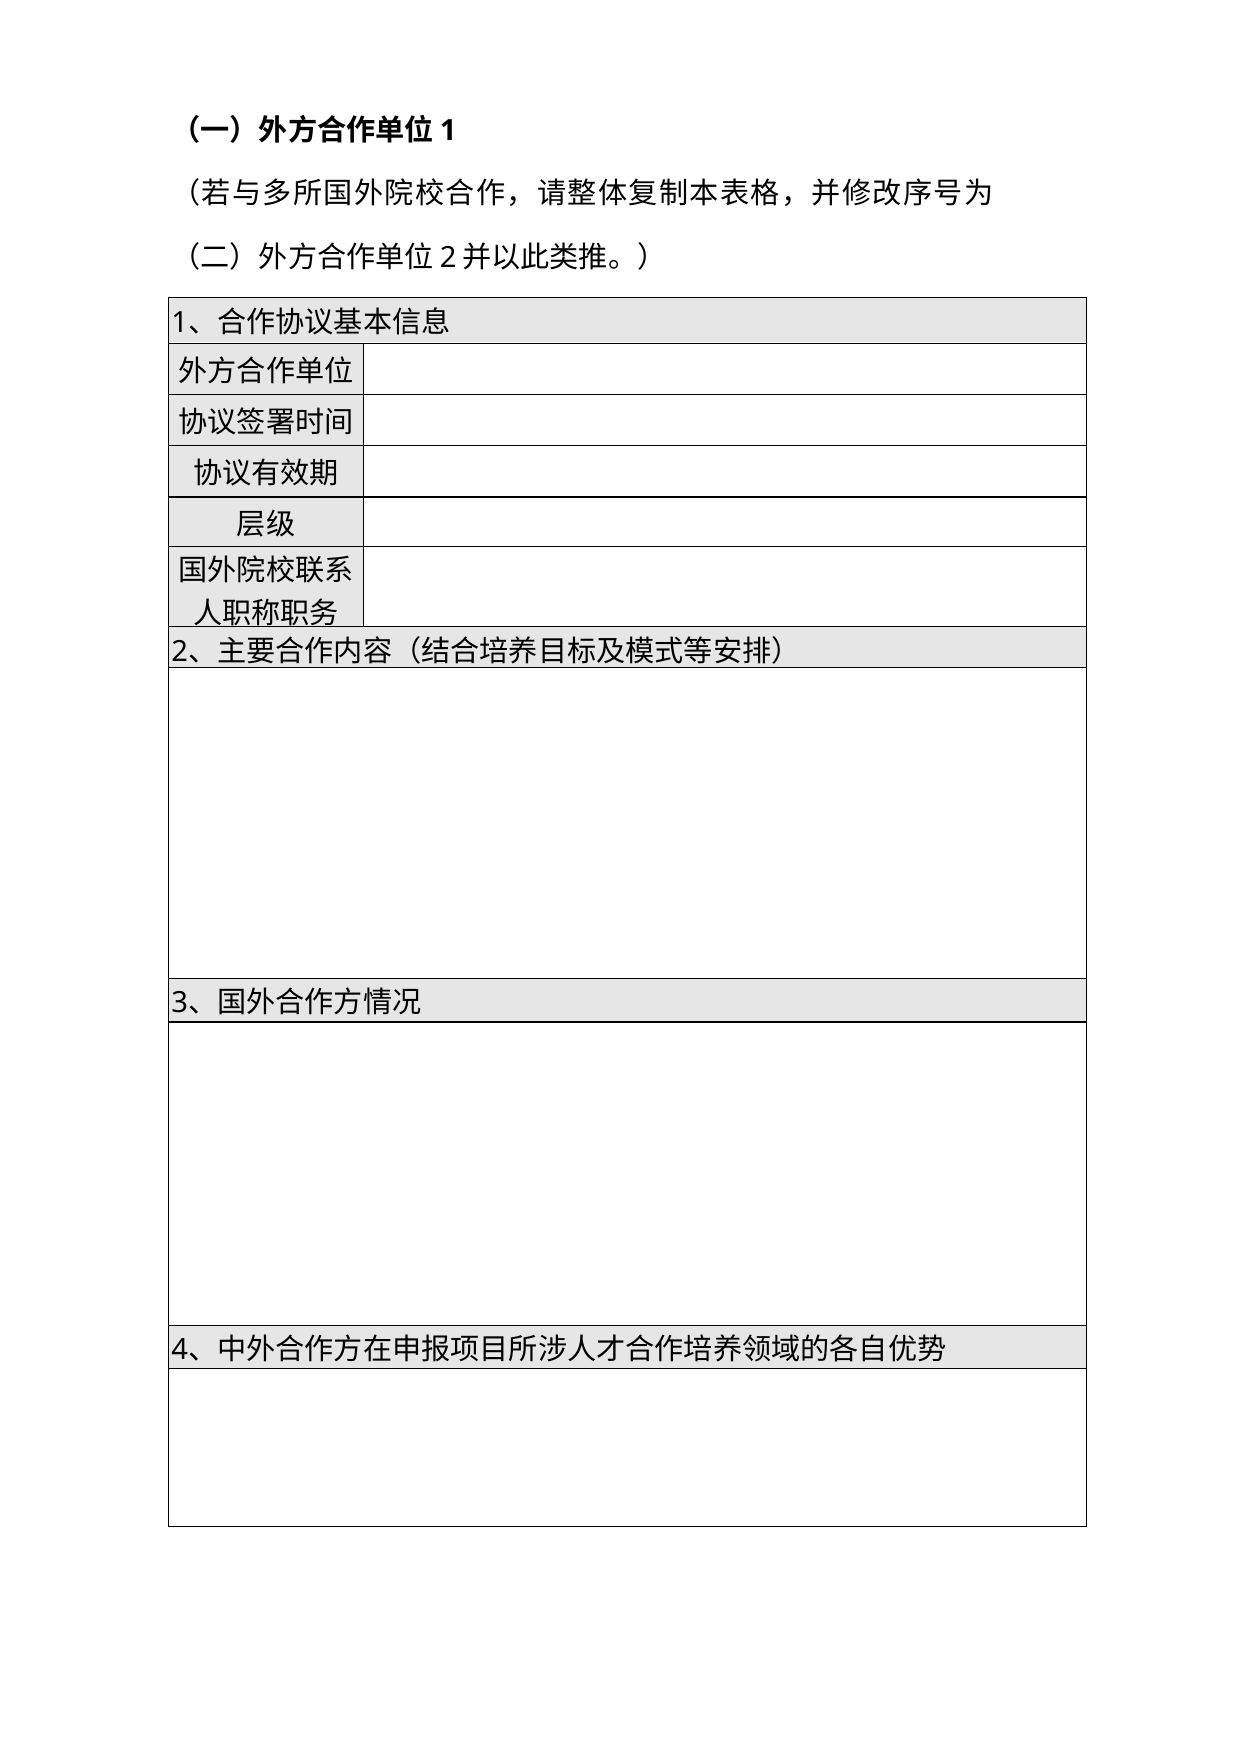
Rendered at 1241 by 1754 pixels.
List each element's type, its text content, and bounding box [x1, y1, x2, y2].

text （若与多所国外院校合作，请整体复制本表格，并修改序号为（二）外方合作单位2并以此类推。） [171, 170, 994, 276]
table_cell [169, 668, 1086, 978]
table_cell [169, 1369, 1086, 1526]
table_cell 国外院校联系人职称职务 [169, 547, 363, 626]
table_cell 协议签署时间 [169, 395, 363, 445]
table_cell 协议有效期 [169, 446, 363, 496]
table_cell [169, 1023, 1086, 1324]
table_cell [364, 395, 1086, 445]
table_cell [364, 547, 1086, 626]
table_cell [364, 498, 1086, 546]
table_cell 层级 [169, 498, 363, 546]
text （一）外方合作单位1 [171, 106, 994, 149]
table_cell 外方合作单位 [169, 344, 363, 394]
table_header 1、合作协议基本信息 [169, 298, 1086, 342]
table_cell 4、中外合作方在申报项目所涉人才合作培养领域的各自优势 [169, 1326, 1086, 1368]
table_cell [364, 344, 1086, 394]
table_cell 2、主要合作内容（结合培养目标及模式等安排） [169, 627, 1086, 667]
table_cell [364, 446, 1086, 496]
table_cell 3、国外合作方情况 [169, 979, 1086, 1021]
